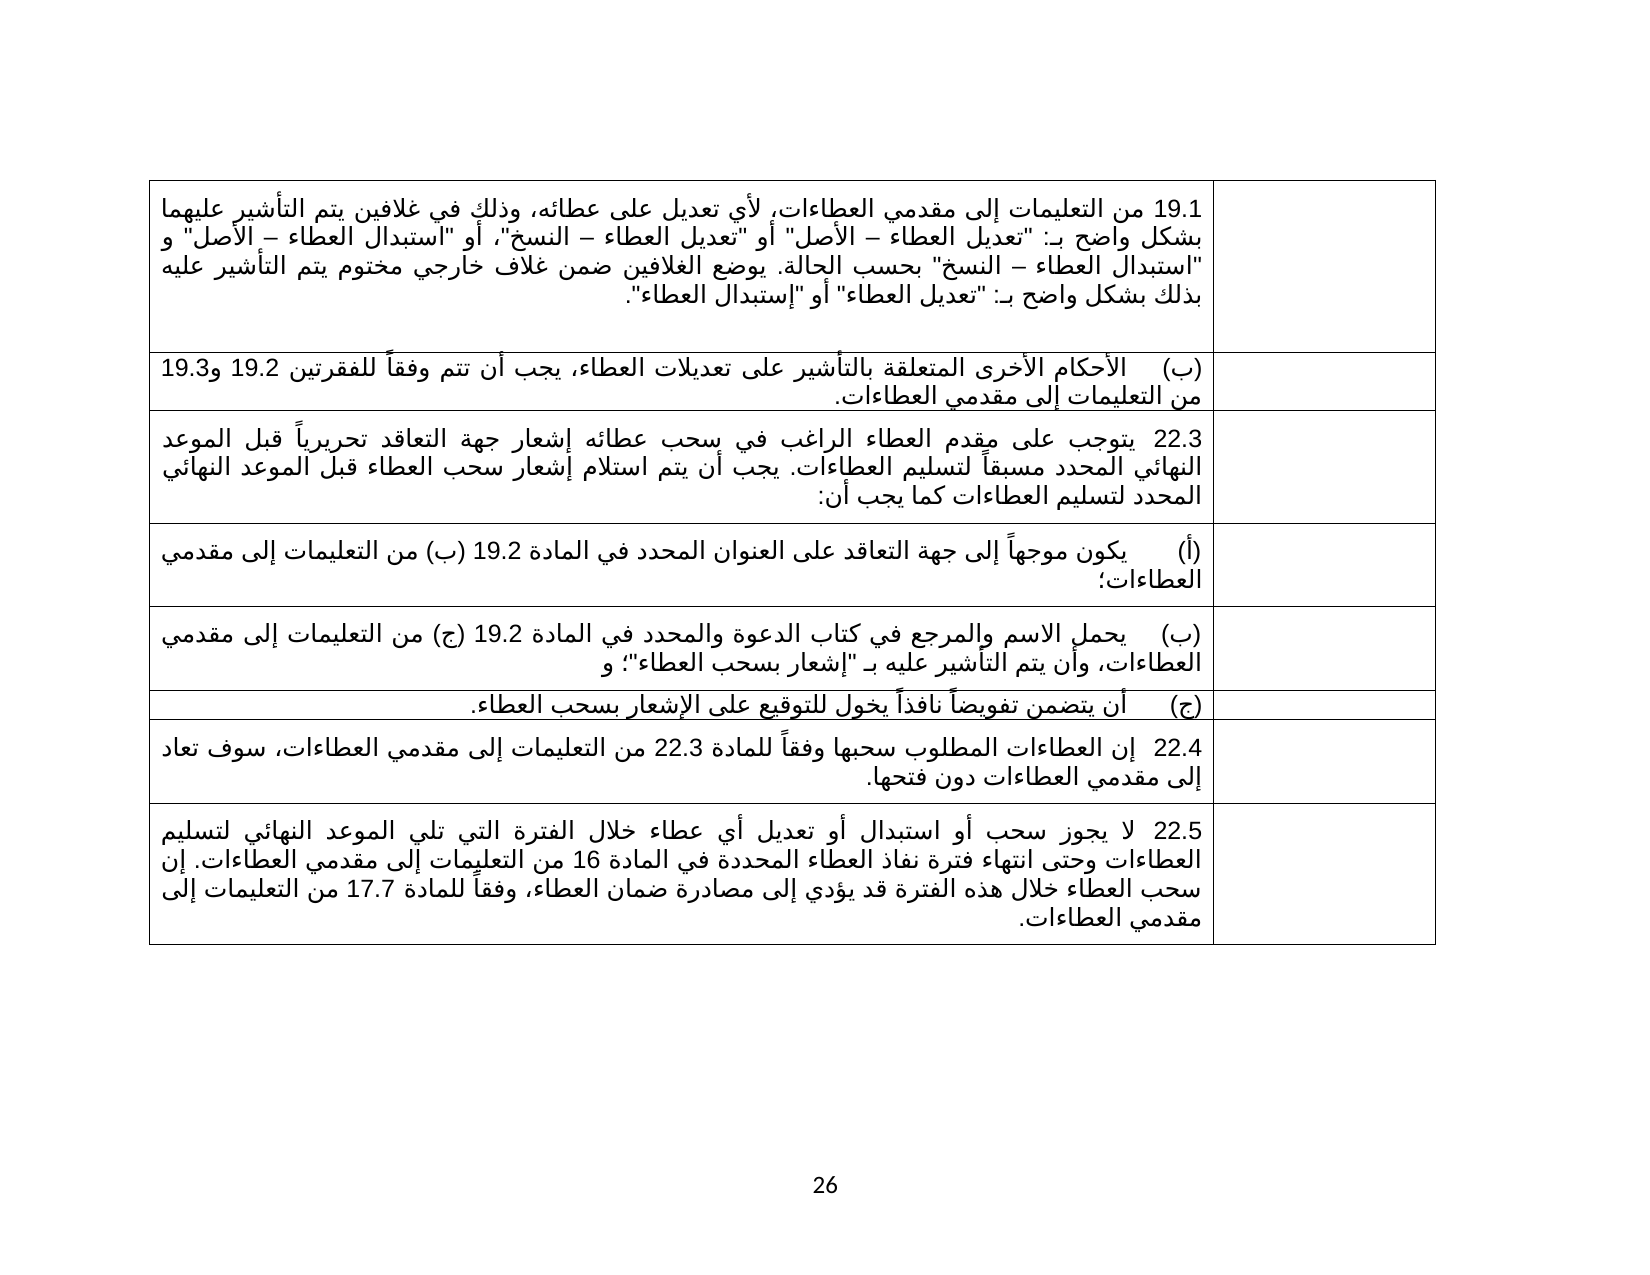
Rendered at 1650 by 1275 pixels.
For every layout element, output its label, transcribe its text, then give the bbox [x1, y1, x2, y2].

table_cell 22.3 يتوجب على مقدم العطاء الراغب في سحب عطائه إشعار جهة التعاقد تحريرياً قبل الموعد النهائي المحدد مسبقاً لتسليم العطاءات. يجب أن يتم استلام إشعار سحب العطاء قبل الموعد النهائي المحدد لتسليم العطاءات كما يجب أن: [150, 411, 1213, 522]
table_cell [1214, 691, 1435, 719]
table_cell [1214, 524, 1435, 606]
table_cell [1214, 720, 1435, 803]
table_cell [1214, 181, 1435, 352]
table_cell 22.4 إن العطاءات المطلوب سحبها وفقاً للمادة 22.3 من التعليمات إلى مقدمي العطاءات، سوف تعاد إلى مقدمي العطاءات دون فتحها. [150, 720, 1213, 803]
table_cell (ج) أن يتضمن تفويضاً نافذاً يخول للتوقيع على الإشعار بسحب العطاء. [150, 691, 1213, 719]
table_cell 22.5 لا يجوز سحب أو استبدال أو تعديل أي عطاء خلال الفترة التي تلي الموعد النهائي لتسليم العطاءات وحتى انتهاء فترة نفاذ العطاء المحددة في المادة 16 من التعليمات إلى مقدمي العطاءات. إن سحب العطاء خلال هذه الفترة قد يؤدي إلى مصادرة ضمان العطاء، وفقاً للمادة 17.7 من التعليمات إلى مقدمي العطاءات. [150, 804, 1213, 944]
table_cell [1214, 353, 1435, 410]
table_cell [1214, 804, 1435, 944]
table_cell [1214, 607, 1435, 689]
table_cell [1214, 411, 1435, 522]
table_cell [150, 181, 1213, 352]
table_cell (ب) يحمل الاسم والمرجع في كتاب الدعوة والمحدد في المادة 19.2 (ج) من التعليمات إلى مقدمي العطاءات، وأن يتم التأشير عليه بـ "إشعار بسحب العطاء"؛ و [150, 607, 1213, 689]
table_cell (ب) الأحكام الأخرى المتعلقة بالتأشير على تعديلات العطاء، يجب أن تتم وفقاً للفقرتين 19.2 و19.3 من التعليمات إلى مقدمي العطاءات. [150, 353, 1213, 410]
table_cell (أ) يكون موجهاً إلى جهة التعاقد على العنوان المحدد في المادة 19.2 (ب) من التعليمات إلى مقدمي العطاءات؛ [150, 524, 1213, 606]
